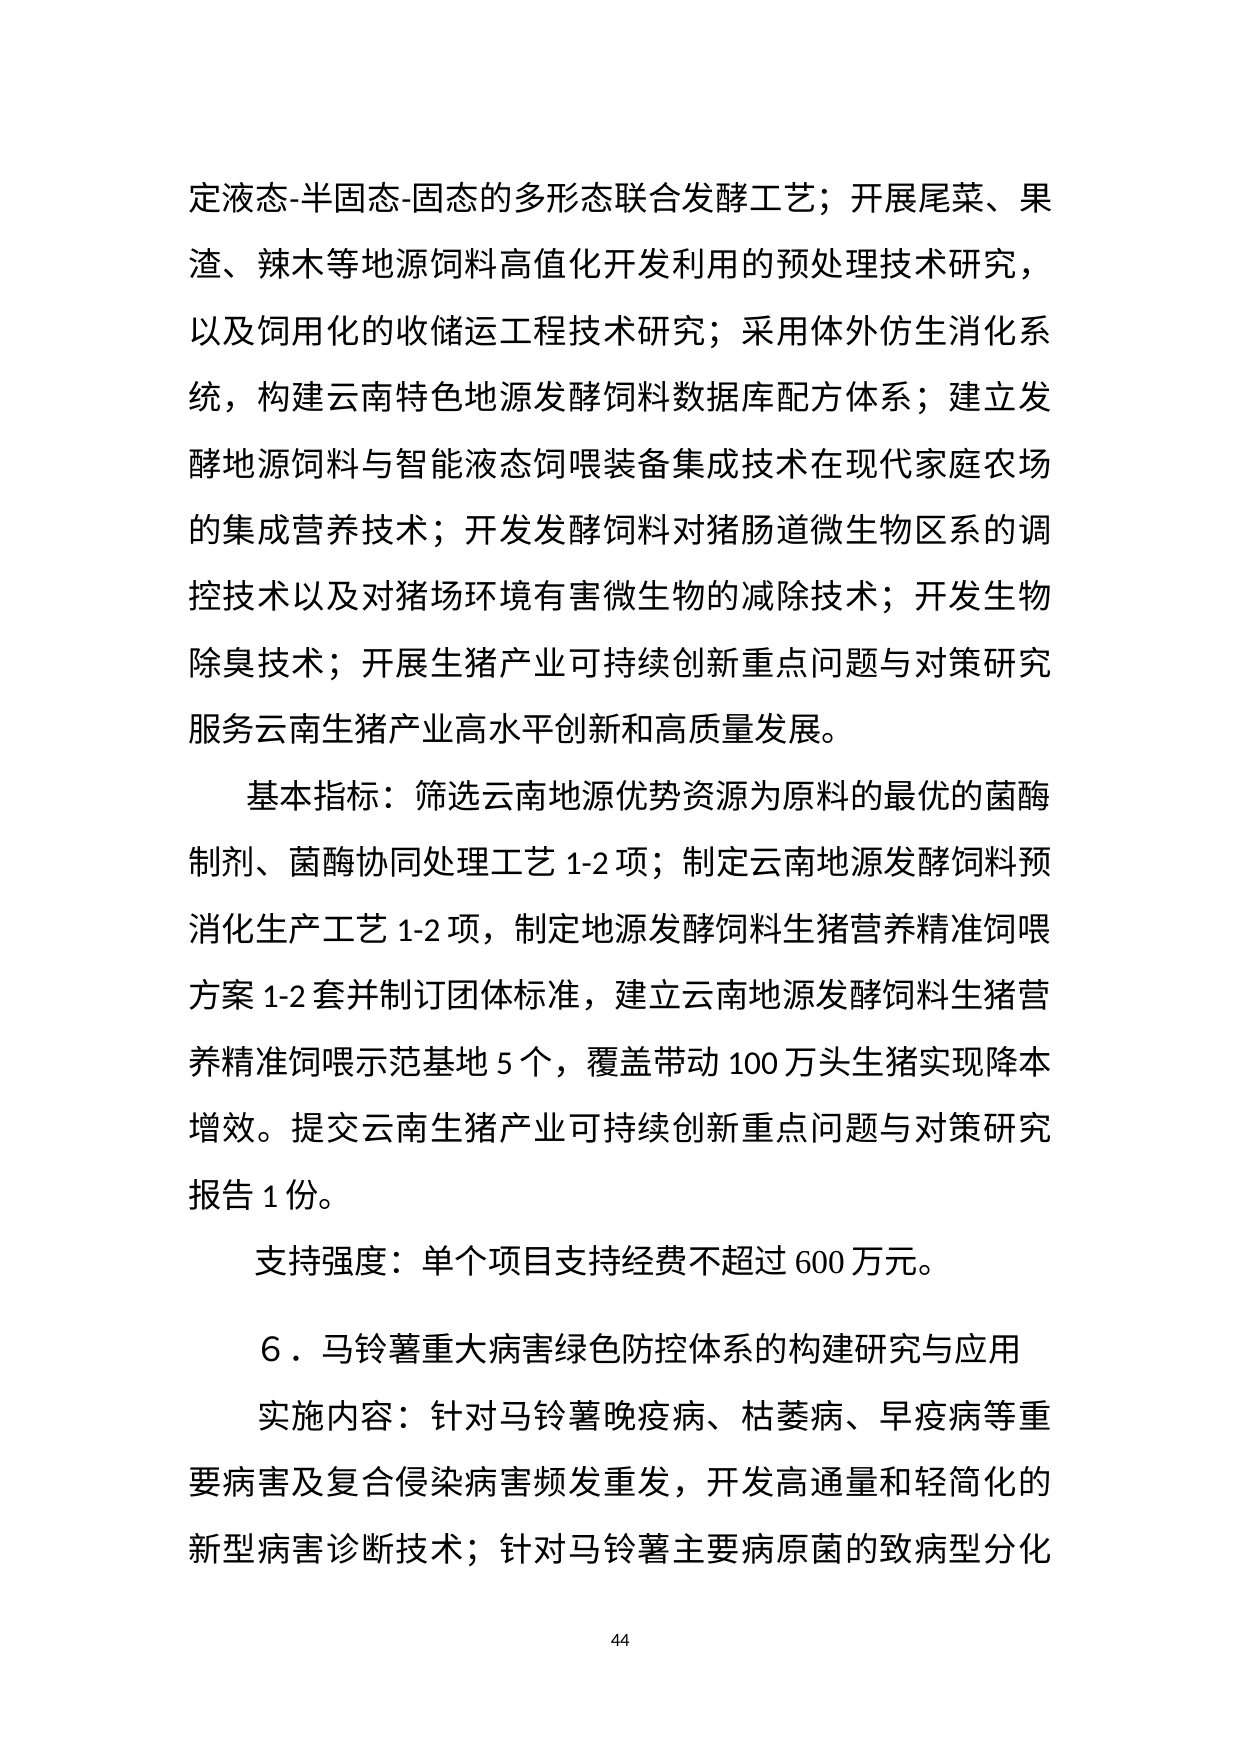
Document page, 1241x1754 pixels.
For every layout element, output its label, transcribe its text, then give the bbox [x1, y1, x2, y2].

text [188, 1381, 1052, 1580]
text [188, 162, 1052, 761]
text 基本指标：筛选云南地源优势资源为原料的最优的菌酶制剂、菌酶协同处理工艺1-2项；制定云南地源发酵饲料预消化生产工艺1-2项，制定地源发酵饲料生猪营养精准饲喂方案1-2套并制订团体标准，建立云南地源发酵饲料生猪营养精准饲喂示范基地5个，覆盖带动100万头生猪实现降本增效。提交云南生猪产业可持续创新重点问题与对策研究报告1份。 [188, 761, 1052, 1226]
text 支持强度：单个项目支持经费不超过600万元。 [188, 1226, 1052, 1292]
text ６．马铃薯重大病害绿色防控体系的构建研究与应用 [188, 1314, 1052, 1381]
